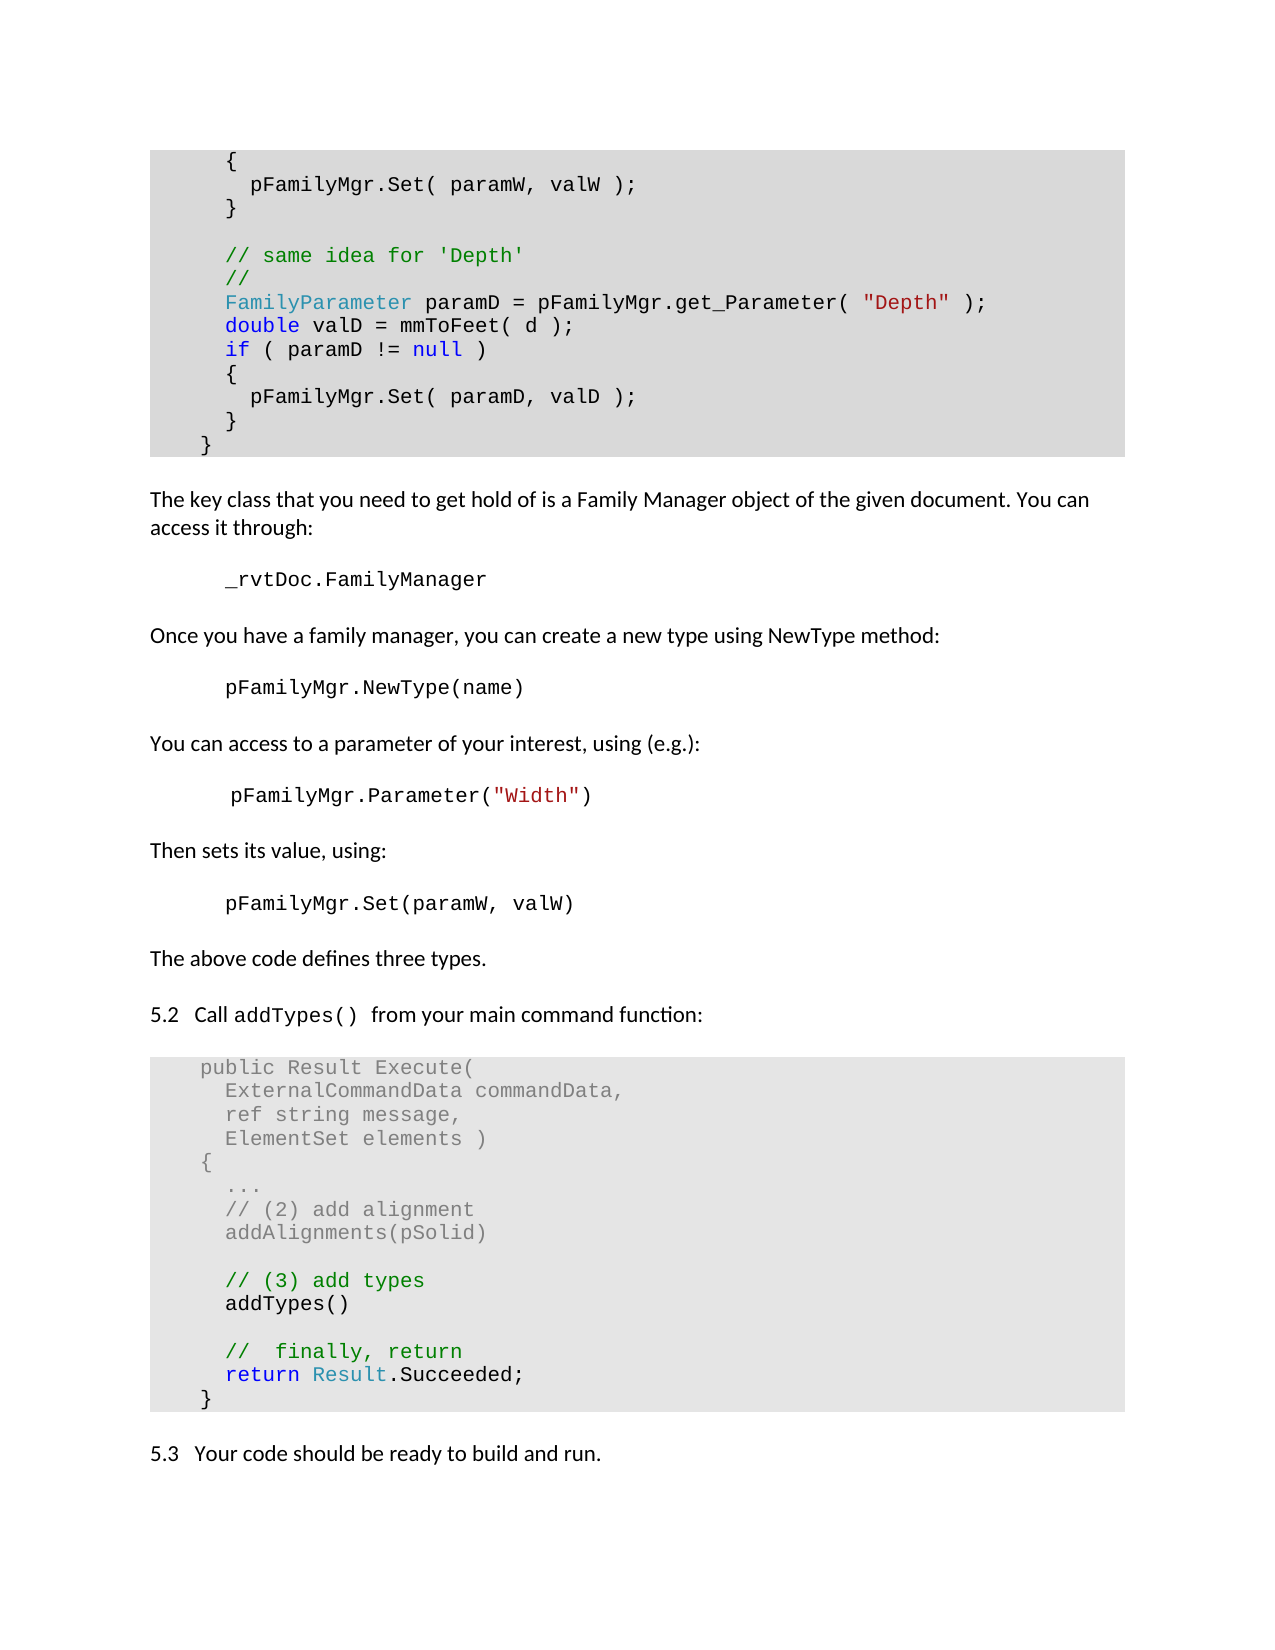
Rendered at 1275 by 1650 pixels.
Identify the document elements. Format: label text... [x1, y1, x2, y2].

text return Result.Succeeded; [150, 1364, 1125, 1388]
text } [150, 410, 1125, 434]
text // same idea for 'Depth' [150, 244, 1125, 268]
text { [150, 1151, 1125, 1175]
text // finally, return [150, 1341, 1125, 1364]
text ElementSet elements ) [150, 1128, 1125, 1151]
text addTypes() [150, 1293, 1125, 1317]
text You can access to a parameter of your interest, using (e.g.): [150, 729, 1125, 757]
text pFamilyMgr.NewType(name) [150, 677, 1125, 701]
text Once you have a family manager, you can create a new type using NewType method: [150, 621, 1125, 649]
text // (2) add alignment [150, 1199, 1125, 1222]
text } [150, 434, 1125, 457]
text // (3) add types [150, 1270, 1125, 1293]
text pFamilyMgr.Set(paramW, valW) [150, 893, 1125, 916]
text pFamilyMgr.Parameter("Width") [150, 785, 1125, 808]
text pFamilyMgr.Set( paramW, valW ); [150, 174, 1125, 197]
text // [150, 268, 1125, 292]
text double valD = mmToFeet( d ); [150, 316, 1125, 339]
text if ( paramD != null ) [150, 339, 1125, 363]
text ref string message, [150, 1104, 1125, 1128]
text addAlignments(pSolid) [150, 1222, 1125, 1246]
text { [150, 150, 1125, 174]
text 5.3 Your code should be ready to build and run. [150, 1439, 1125, 1468]
text ExternalCommandData commandData, [150, 1081, 1125, 1104]
text _rvtDoc.FamilyManager [150, 569, 1125, 593]
text } [150, 1388, 1125, 1412]
text The above code defines three types. [150, 944, 1125, 972]
text } [150, 197, 1125, 221]
text { [150, 363, 1125, 386]
text The key class that you need to get hold of is a Family Manager object of the given document. You can access it through: [150, 485, 1125, 541]
text FamilyParameter paramD = pFamilyMgr.get_Parameter( "Depth" ); [150, 292, 1125, 316]
text 5.2 Call addTypes() from your main command function: [150, 1000, 1125, 1029]
text Then sets its value, using: [150, 837, 1125, 864]
text public Result Execute( [150, 1057, 1125, 1081]
text ... [150, 1175, 1125, 1199]
text pFamilyMgr.Set( paramD, valD ); [150, 386, 1125, 410]
